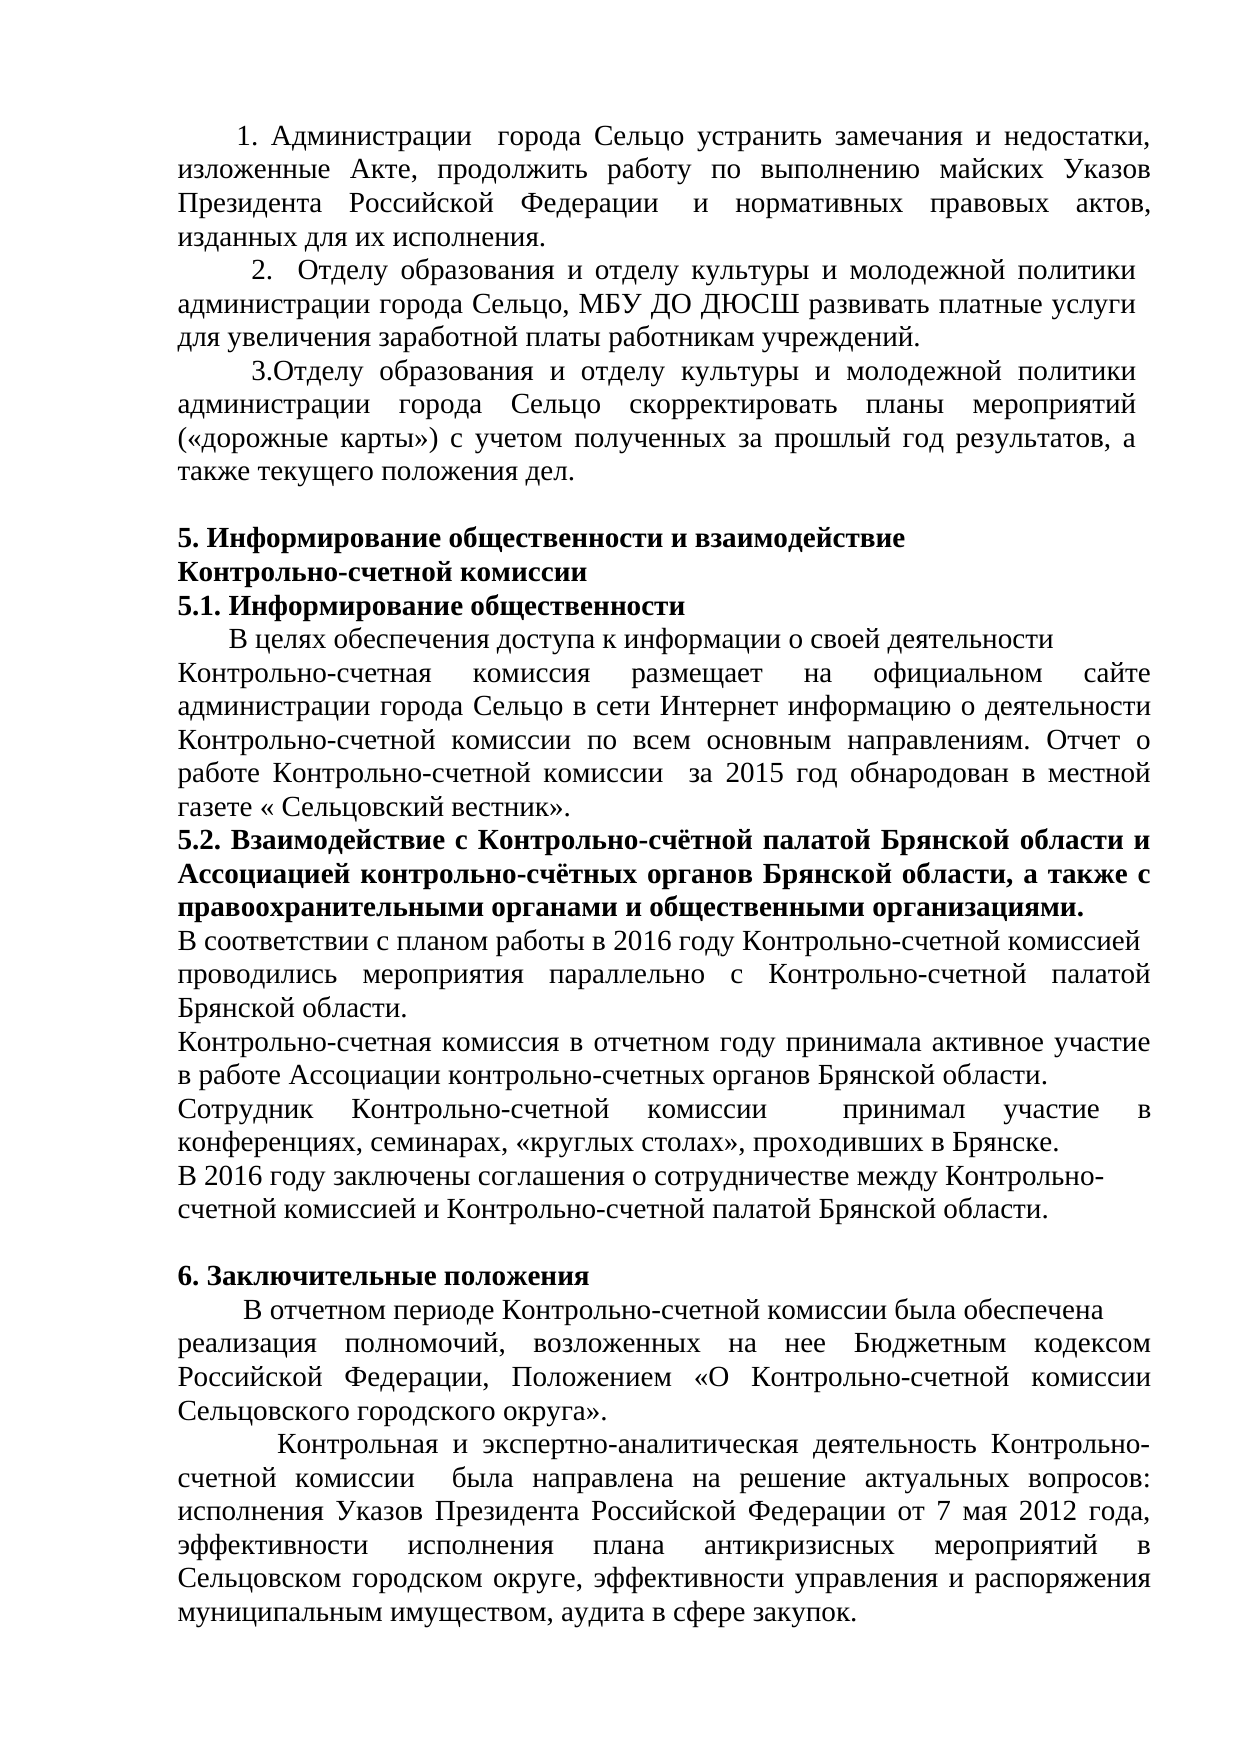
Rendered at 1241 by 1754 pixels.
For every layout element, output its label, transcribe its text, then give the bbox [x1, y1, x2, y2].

text 6. Заключительные положения [177, 1258, 1152, 1292]
text 2. Отделу образования и отделу культуры и молодежной политики администрации города Сельцо, МБУ ДО ДЮСШ развивать платные услуги для увеличения заработной платы работникам учреждений. [177, 252, 1137, 353]
text В отчетном периоде Контрольно-счетной комиссии была обеспечена [177, 1292, 1152, 1326]
text 1. Администрации города Сельцо устранить замечания и недостатки, изложенные Акте, продолжить работу по выполнению майских Указов Президента Российской Федерации и нормативных правовых актов, изданных для их исполнения. [177, 118, 1152, 252]
text Сотрудник Контрольно-счетной комиссии принимал участие в конференциях, семинарах, «круглых столах», проходивших в Брянске. [177, 1091, 1152, 1158]
text реализация полномочий, возложенных на нее Бюджетным кодексом Российской Федерации, Положением «О Контрольно-счетной комиссии Сельцовского городского округа». [177, 1326, 1152, 1426]
text Контрольная и экспертно-аналитическая деятельность Контрольно-счетной комиссии была направлена на решение актуальных вопросов: исполнения Указов Президента Российской Федерации от 7 мая 2012 года, эффективности исполнения плана антикризисных мероприятий в Сельцовском городском округе, эффективности управления и распоряжения муниципальным имуществом, аудита в сфере закупок. [177, 1426, 1152, 1627]
text Контрольно-счетная комиссия размещает на официальном сайте администрации города Сельцо в сети Интернет информацию о деятельности Контрольно-счетной комиссии по всем основным направлениям. Отчет о работе Контрольно-счетной комиссии за 2015 год обнародован в местной газете « Сельцовский вестник». [177, 655, 1152, 822]
text 3.Отделу образования и отделу культуры и молодежной политики администрации города Сельцо скорректировать планы мероприятий («дорожные карты») с учетом полученных за прошлый год результатов, а также текущего положения дел. [177, 353, 1137, 487]
text 5.1. Информирование общественности [177, 588, 1152, 621]
text Контрольно-счетная комиссия в отчетном году принимала активное участие в работе Ассоциации контрольно-счетных органов Брянской области. [177, 1024, 1152, 1091]
text Контрольно-счетной комиссии [177, 554, 1152, 588]
text проводились мероприятия параллельно с Контрольно-счетной палатой Брянской области. [177, 957, 1152, 1024]
text В целях обеспечения доступа к информации о своей деятельности [177, 621, 1152, 655]
text 5.2. Взаимодействие с Контрольно-счётной палатой Брянской области и Ассоциацией контрольно-счётных органов Брянской области, а также с правоохранительными органами и общественными организациями. [177, 822, 1152, 923]
text В 2016 году заключены соглашения о сотрудничестве между Контрольно- [177, 1158, 1152, 1191]
text счетной комиссией и Контрольно-счетной палатой Брянской области. [177, 1191, 1152, 1225]
text В соответствии с планом работы в 2016 году Контрольно-счетной комиссией [177, 923, 1152, 957]
text 5. Информирование общественности и взаимодействие [177, 521, 1152, 554]
